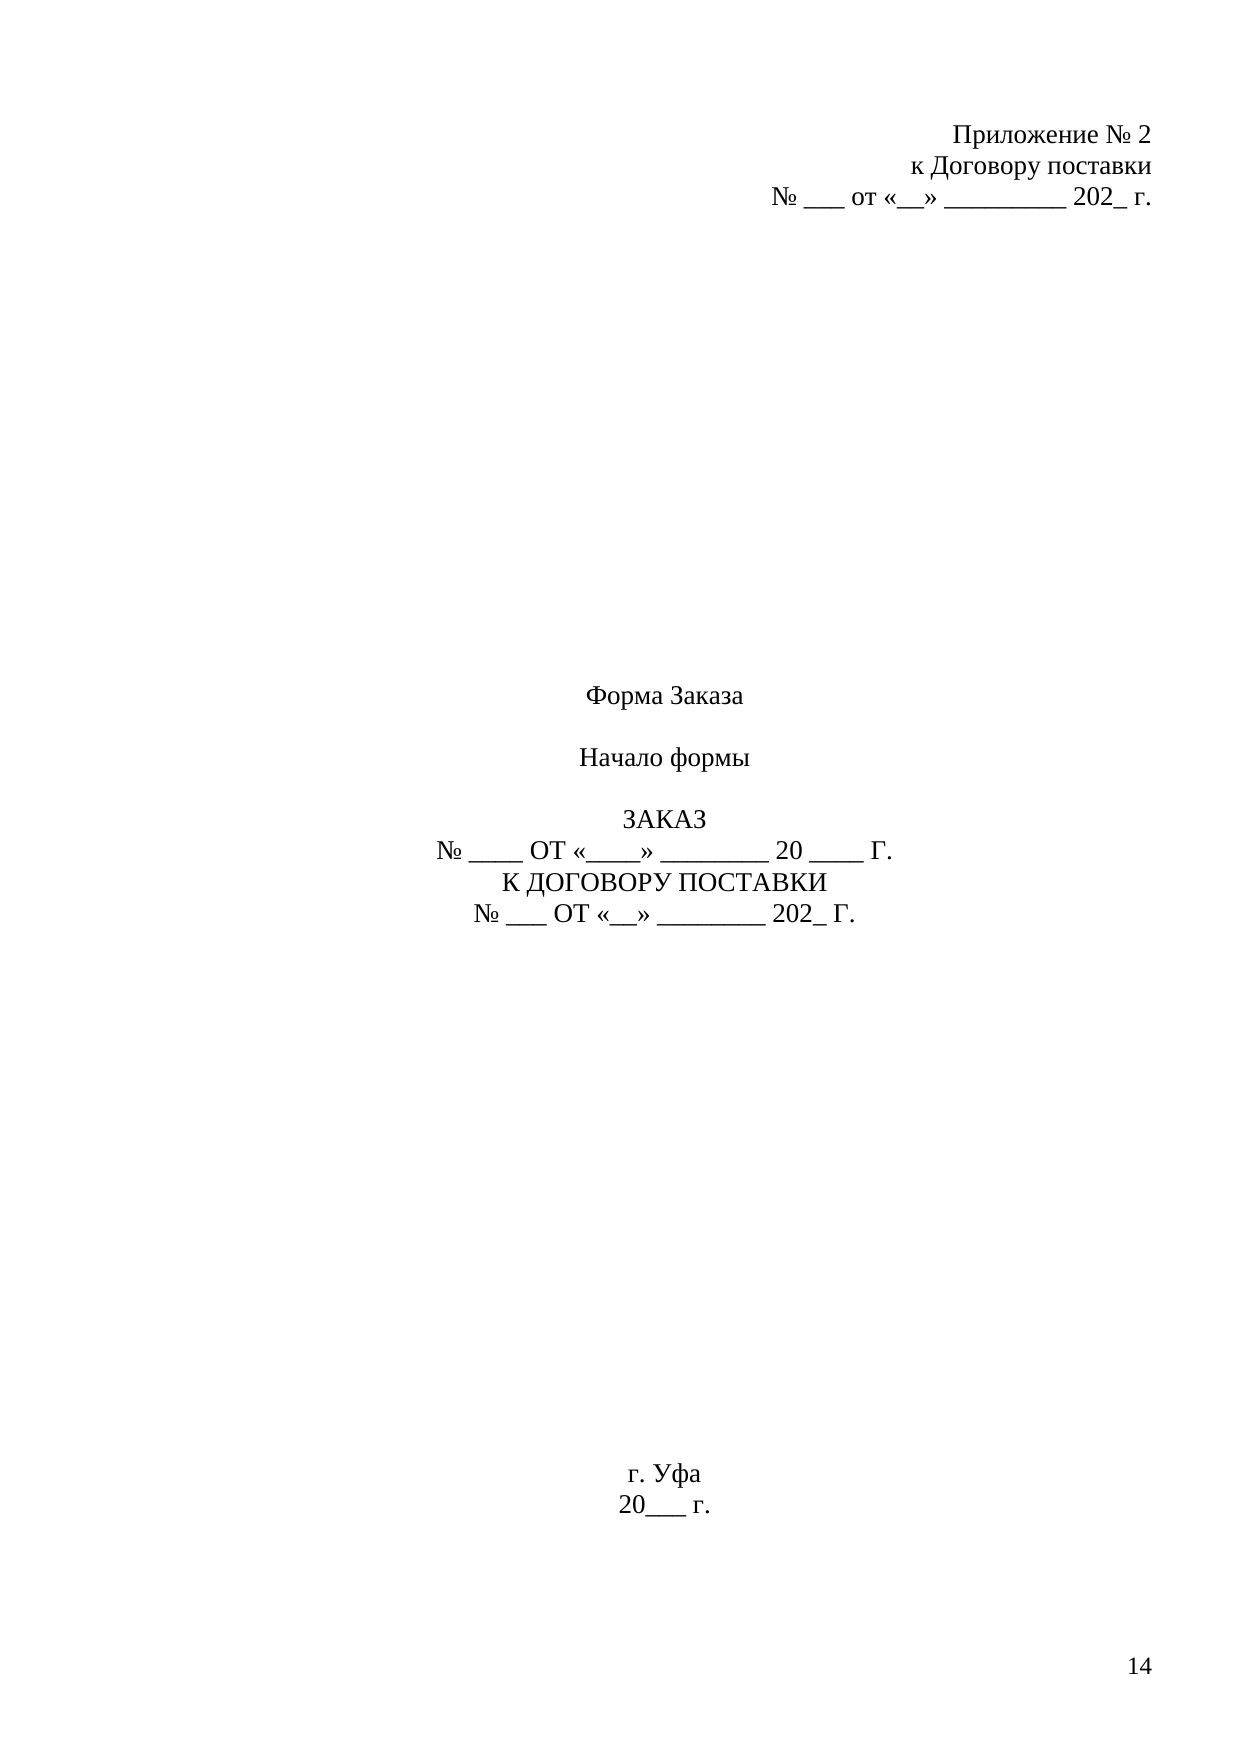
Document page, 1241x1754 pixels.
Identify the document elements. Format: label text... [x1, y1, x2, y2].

text Форма Заказа [177, 679, 1152, 710]
text № ____ ОТ «____» ________ 20 ____ Г. [177, 834, 1152, 866]
text № ___ от «__» _________ 202_ г. [177, 180, 1152, 212]
text К ДОГОВОРУ ПОСТАВКИ [177, 866, 1152, 897]
text Приложение № 2 [177, 118, 1152, 149]
text к Договору поставки [177, 149, 1152, 180]
text № ___ ОТ «__» ________ 202_ Г. [177, 897, 1152, 928]
text 20___ г. [177, 1488, 1152, 1520]
text ЗАКАЗ [177, 803, 1152, 834]
text г. Уфа [177, 1457, 1152, 1488]
text Начало формы [177, 741, 1152, 772]
